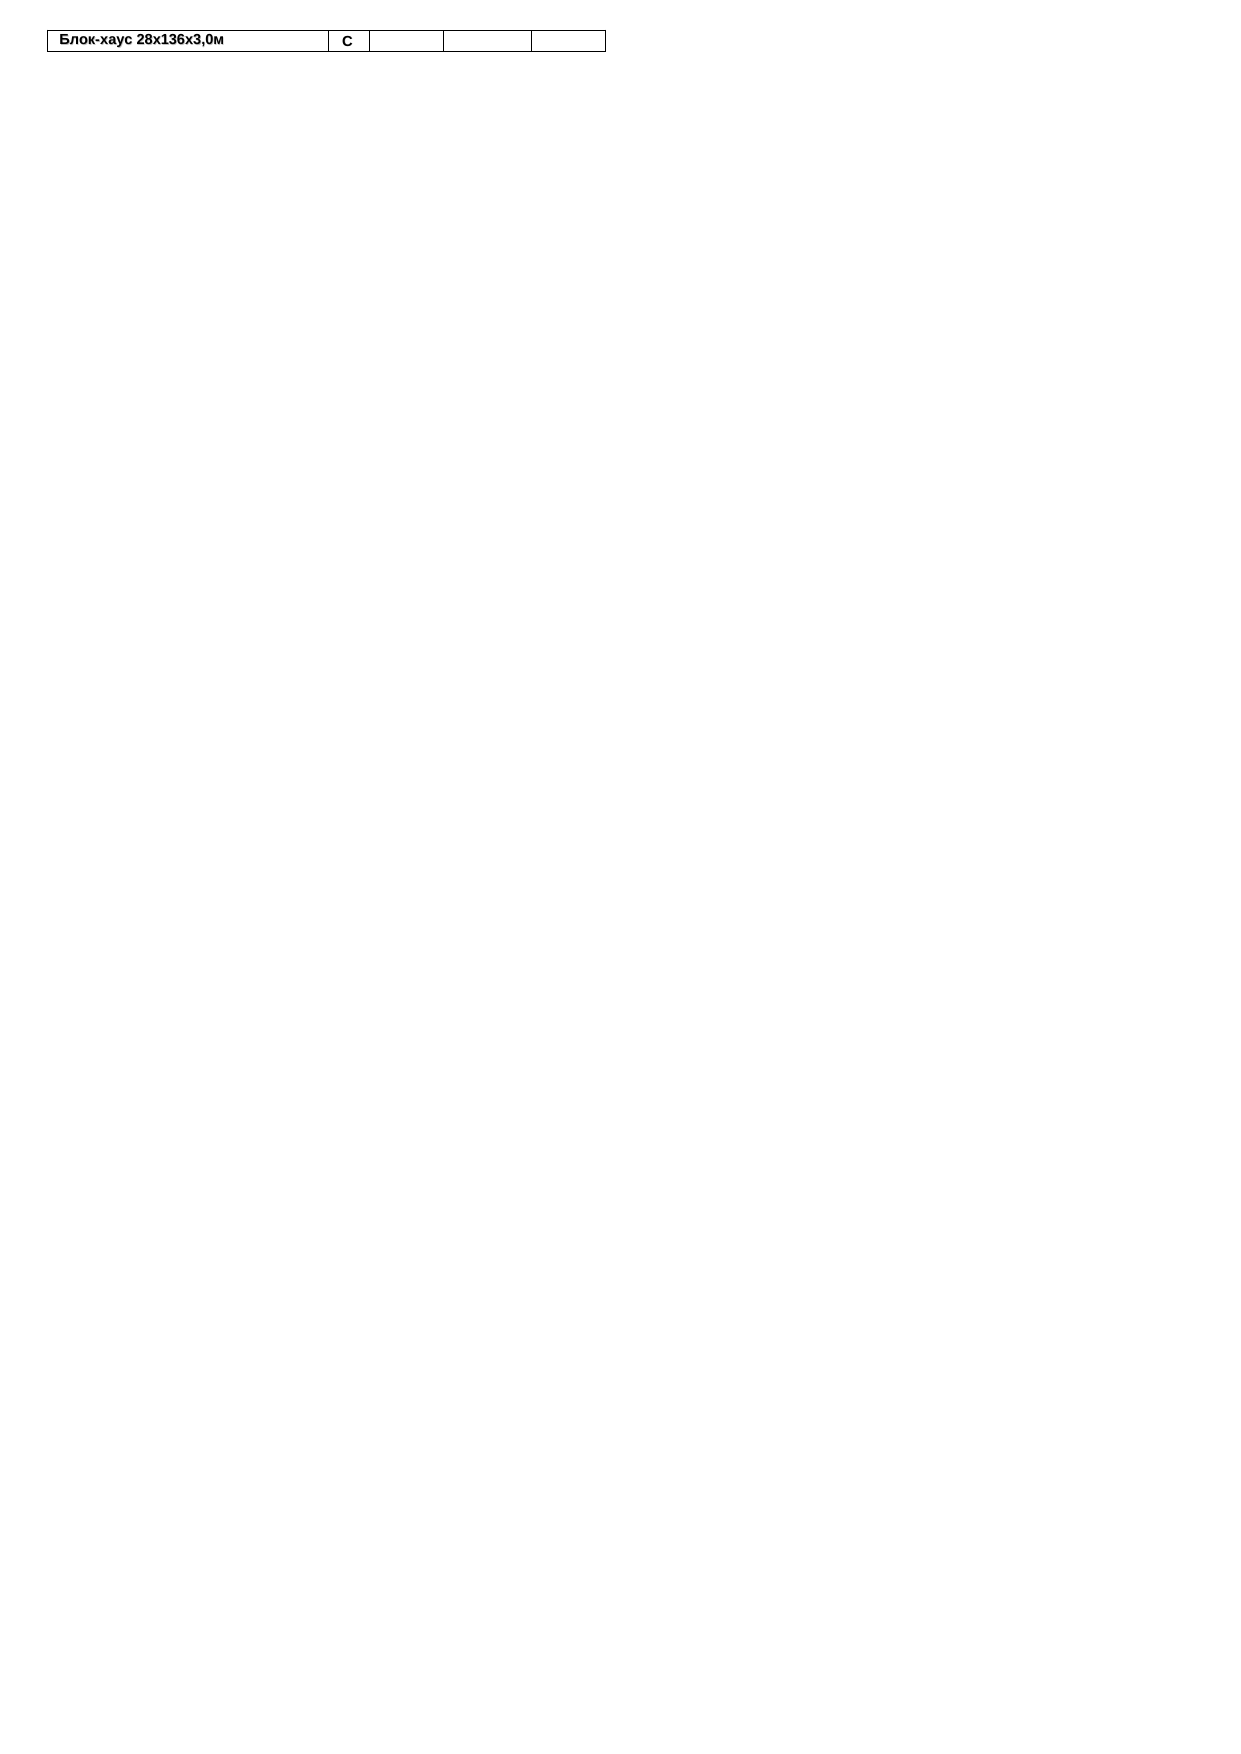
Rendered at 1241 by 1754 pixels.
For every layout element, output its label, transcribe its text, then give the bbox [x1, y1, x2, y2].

table_cell [532, 31, 605, 51]
table_cell [444, 31, 531, 51]
table_cell С [329, 31, 369, 51]
table_cell Блок-хаус 28х136х3,0м [48, 31, 328, 51]
table_cell [370, 31, 443, 51]
